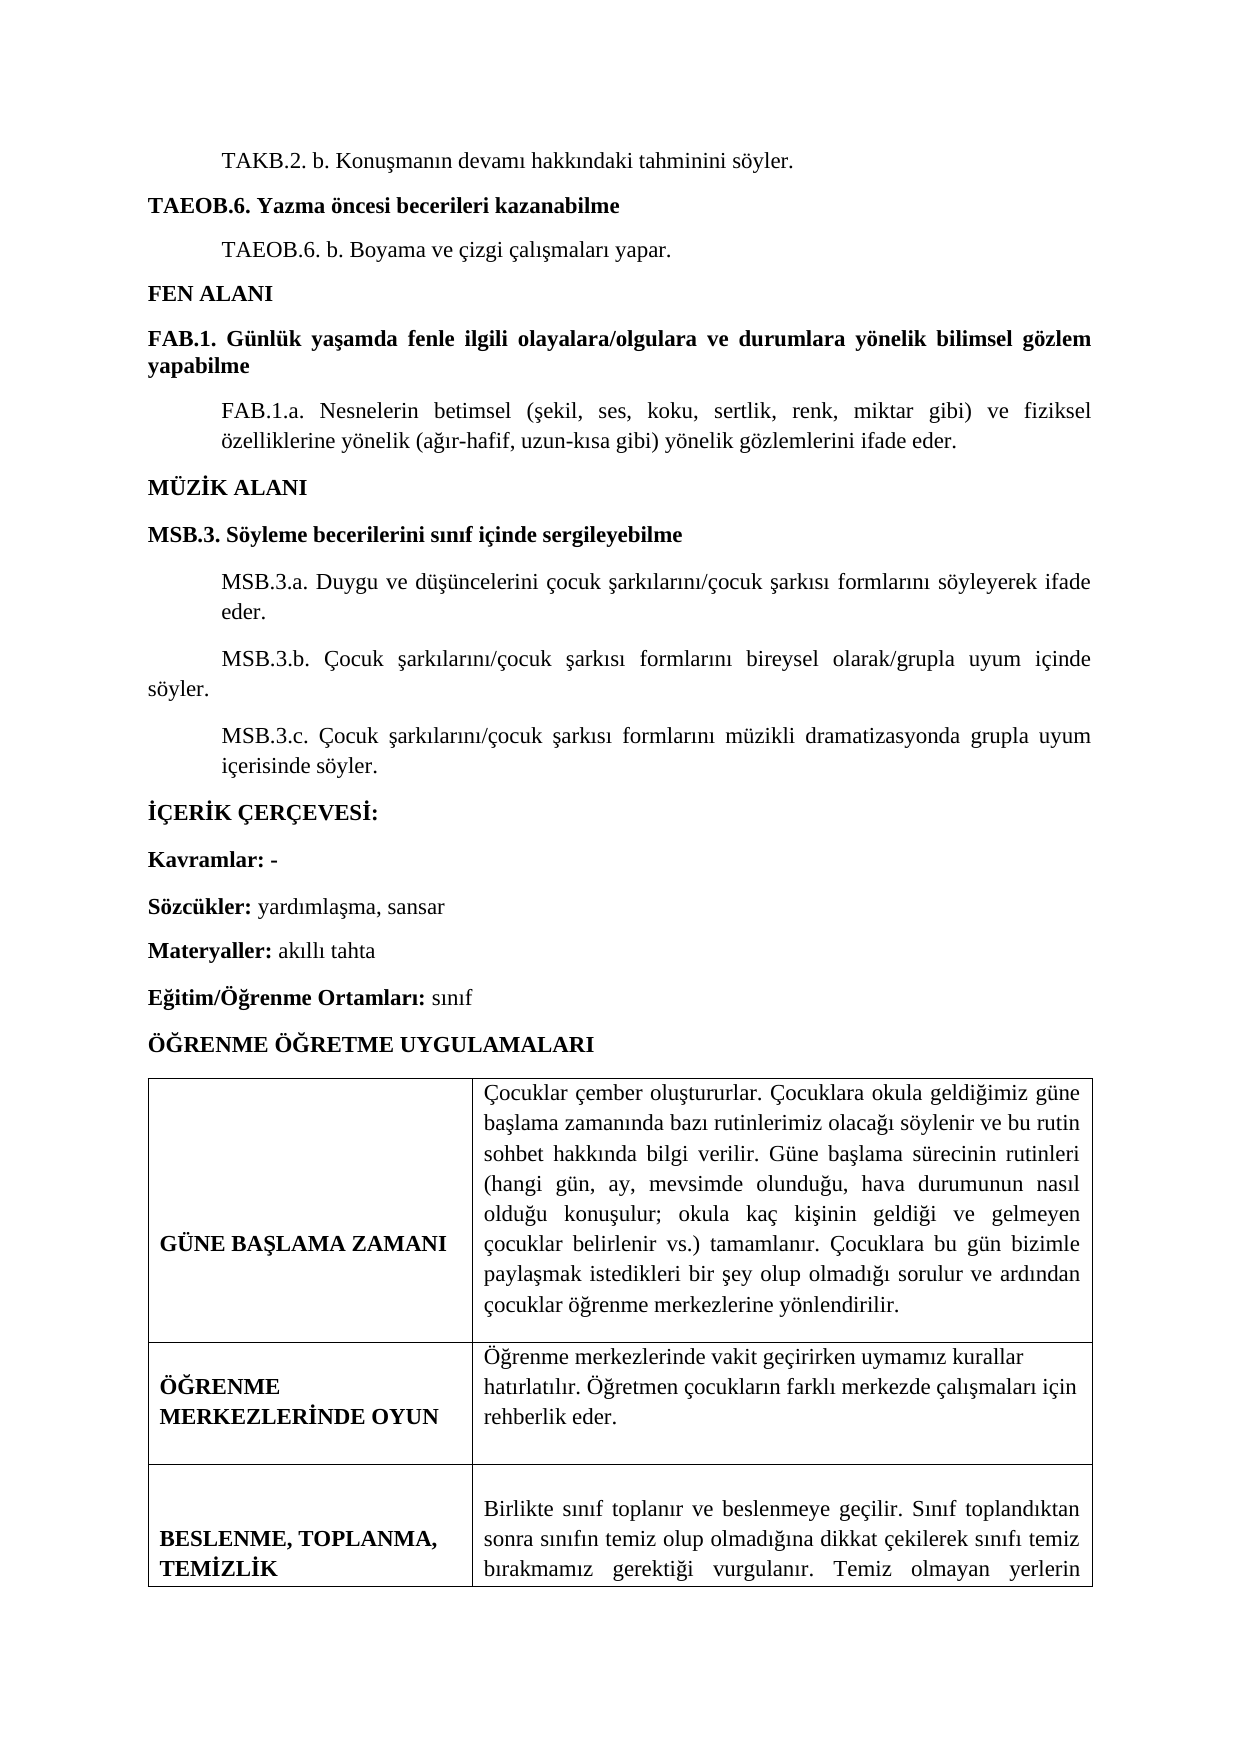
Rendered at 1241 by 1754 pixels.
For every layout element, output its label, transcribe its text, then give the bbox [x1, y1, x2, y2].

text MSB.3.a. Duygu ve düşüncelerini çocuk şarkılarını/çocuk şarkısı formlarını söyleyerek ifade eder. [221, 568, 1093, 624]
text Eğitim/Öğrenme Ortamları: sınıf [148, 984, 1093, 1011]
text TAKB.2. b. Konuşmanın devamı hakkındaki tahminini söyler. [148, 148, 1093, 174]
text MSB.3.b. Çocuk şarkılarını/çocuk şarkısı formlarını bireysel olarak/grupla uyum içinde söyler. [148, 645, 1093, 702]
table_cell ÖĞRENME MERKEZLERİNDE OYUN [149, 1343, 472, 1464]
text MÜZİK ALANI [148, 474, 1093, 501]
text TAEOB.6. Yazma öncesi becerileri kazanabilme [148, 192, 1093, 218]
text ÖĞRENME ÖĞRETME UYGULAMALARI [148, 1031, 1093, 1058]
table_header GÜNE BAŞLAMA ZAMANI [149, 1079, 472, 1342]
text FEN ALANI [148, 280, 1093, 307]
text Materyaller: akıllı tahta [148, 938, 1093, 964]
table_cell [149, 1465, 472, 1586]
table_cell Öğrenme merkezlerinde vakit geçirirken uymamız kurallar hatırlatılır. Öğretmen çocukların farklı merkezde çalışmaları için rehberlik eder. [473, 1343, 1092, 1464]
table_header Çocuklar çember oluştururlar. Çocuklara okula geldiğimiz güne başlama zamanında bazı rutinlerimiz olacağı söylenir ve bu rutin sohbet hakkında bilgi verilir. Güne başlama sürecinin rutinleri (hangi gün, ay, mevsimde olunduğu, hava durumunun nasıl olduğu konuşulur; okula kaç kişinin geldiği ve gelmeyen çocuklar belirlenir vs.) tamamlanır. Çocuklara bu gün bizimle paylaşmak istedikleri bir şey olup olmadığı sorulur ve ardından çocuklar öğrenme merkezlerine yönlendirilir. [473, 1079, 1092, 1342]
text MSB.3. Söyleme becerilerini sınıf içinde sergileyebilme [148, 521, 1093, 547]
text TAEOB.6. b. Boyama ve çizgi çalışmaları yapar. [148, 236, 1093, 262]
text MSB.3.c. Çocuk şarkılarını/çocuk şarkısı formlarını müzikli dramatizasyonda grupla uyum içerisinde söyler. [221, 722, 1093, 779]
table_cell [473, 1465, 1092, 1586]
text FAB.1.a. Nesnelerin betimsel (şekil, ses, koku, sertlik, renk, miktar gibi) ve fiziksel özelliklerine yönelik (ağır-hafif, uzun-kısa gibi) yönelik gözlemlerini ifade eder. [221, 397, 1093, 454]
text Kavramlar: - [148, 846, 1093, 872]
text İÇERİK ÇERÇEVESİ: [148, 799, 1093, 826]
text Sözcükler: yardımlaşma, sansar [148, 893, 1093, 919]
text FAB.1. Günlük yaşamda fenle ilgili olayalara/olgulara ve durumlara yönelik bilimsel gözlem yapabilme [148, 325, 1093, 379]
